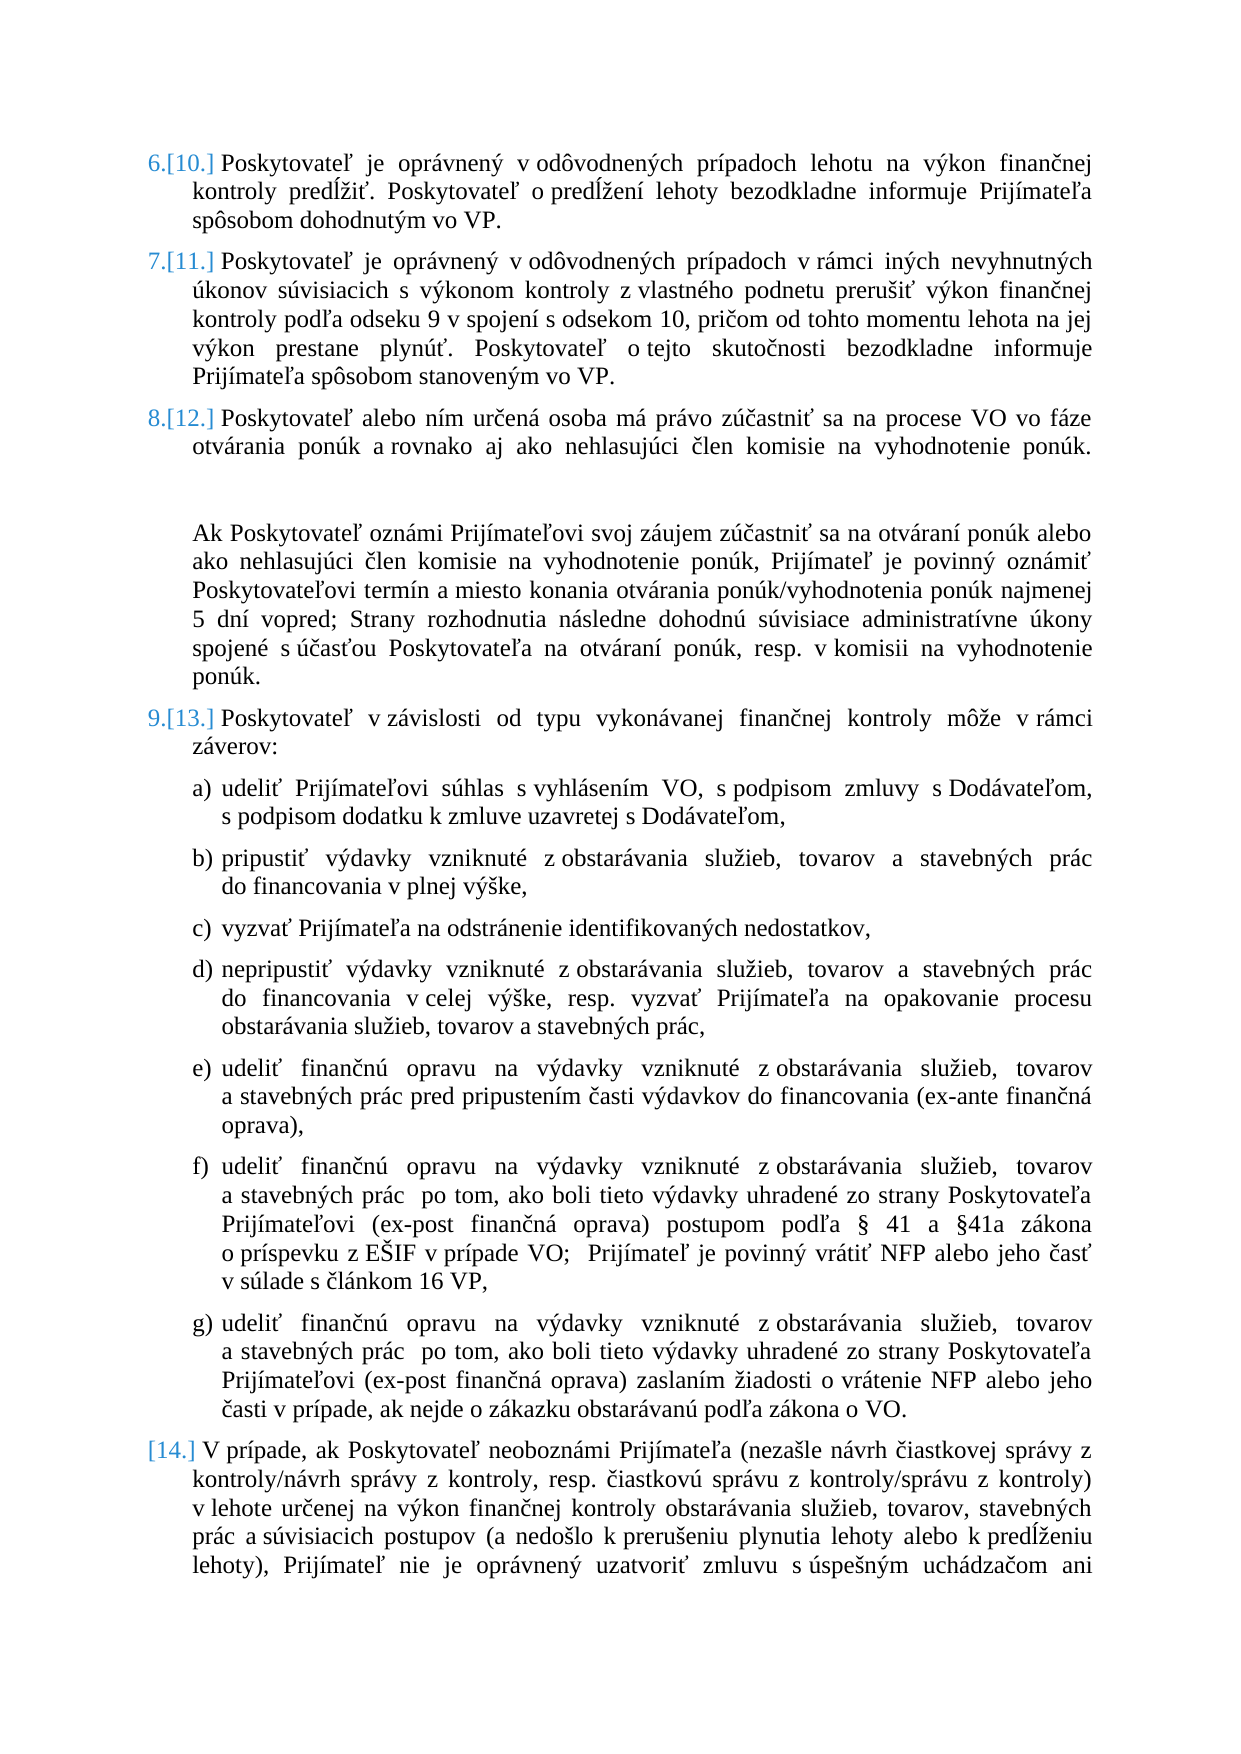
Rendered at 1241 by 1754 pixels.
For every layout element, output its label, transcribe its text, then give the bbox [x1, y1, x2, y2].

list vyzvať Prijímateľa na odstránenie identifikovaných nedostatkov, [192, 913, 1093, 941]
list nepripustiť výdavky vzniknuté z obstarávania služieb, tovarov a stavebných prác do financovania v celej výške, resp. vyzvať Prijímateľa na opakovanie procesu obstarávania služieb, tovarov a stavebných prác, [192, 954, 1093, 1040]
list udeliť finančnú opravu na výdavky vzniknuté z obstarávania služieb, tovarov a stavebných prác po tom, ako boli tieto výdavky uhradené zo strany Poskytovateľa Prijímateľovi (ex-post finančná oprava) postupom podľa § 41 a §41a zákona o príspevku z EŠIF v prípade VO; Prijímateľ je povinný vrátiť NFP alebo jeho časť v súlade s článkom 16 VP, [192, 1151, 1093, 1295]
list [148, 1435, 1093, 1579]
list Poskytovateľ v závislosti od typu vykonávanej finančnej kontroly môže v rámci záverov: [148, 703, 1093, 760]
list Poskytovateľ alebo ním určená osoba má právo zúčastniť sa na procese VO vo fáze otvárania ponúk a rovnako aj ako nehlasujúci člen komisie na vyhodnotenie ponúk. Ak Poskytovateľ oznámi Prijímateľovi svoj záujem zúčastniť sa na otváraní ponúk alebo ako nehlasujúci člen komisie na vyhodnotenie ponúk, Prijímateľ je povinný oznámiť Poskytovateľovi termín a miesto konania otvárania ponúk/vyhodnotenia ponúk najmenej 5 dní vopred; Strany rozhodnutia následne dohodnú súvisiace administratívne úkony spojené s účasťou Poskytovateľa na otváraní ponúk, resp. v komisii na vyhodnotenie ponúk. [148, 403, 1093, 690]
list udeliť Prijímateľovi súhlas s vyhlásením VO, s podpisom zmluvy s Dodávateľom, s podpisom dodatku k zmluve uzavretej s Dodávateľom, [192, 773, 1093, 830]
list udeliť finančnú opravu na výdavky vzniknuté z obstarávania služieb, tovarov a stavebných prác po tom, ako boli tieto výdavky uhradené zo strany Poskytovateľa Prijímateľovi (ex-post finančná oprava) zaslaním žiadosti o vrátenie NFP alebo jeho časti v prípade, ak nejde o zákazku obstarávanú podľa zákona o VO. [192, 1308, 1093, 1423]
list udeliť finančnú opravu na výdavky vzniknuté z obstarávania služieb, tovarov a stavebných prác pred pripustením časti výdavkov do financovania (ex-ante finančná oprava), [192, 1053, 1093, 1139]
list pripustiť výdavky vzniknuté z obstarávania služieb, tovarov a stavebných prác do financovania v plnej výške, [192, 843, 1093, 900]
list Poskytovateľ je oprávnený v odôvodnených prípadoch lehotu na výkon finančnej kontroly predĺžiť. Poskytovateľ o predĺžení lehoty bezodkladne informuje Prijímateľa spôsobom dohodnutým vo VP. [148, 148, 1093, 234]
list Poskytovateľ je oprávnený v odôvodnených prípadoch v rámci iných nevyhnutných úkonov súvisiacich s výkonom kontroly z vlastného podnetu prerušiť výkon finančnej kontroly podľa odseku 9 v spojení s odsekom 10, pričom od tohto momentu lehota na jej výkon prestane plynúť. Poskytovateľ o tejto skutočnosti bezodkladne informuje Prijímateľa spôsobom stanoveným vo VP. [148, 246, 1093, 390]
